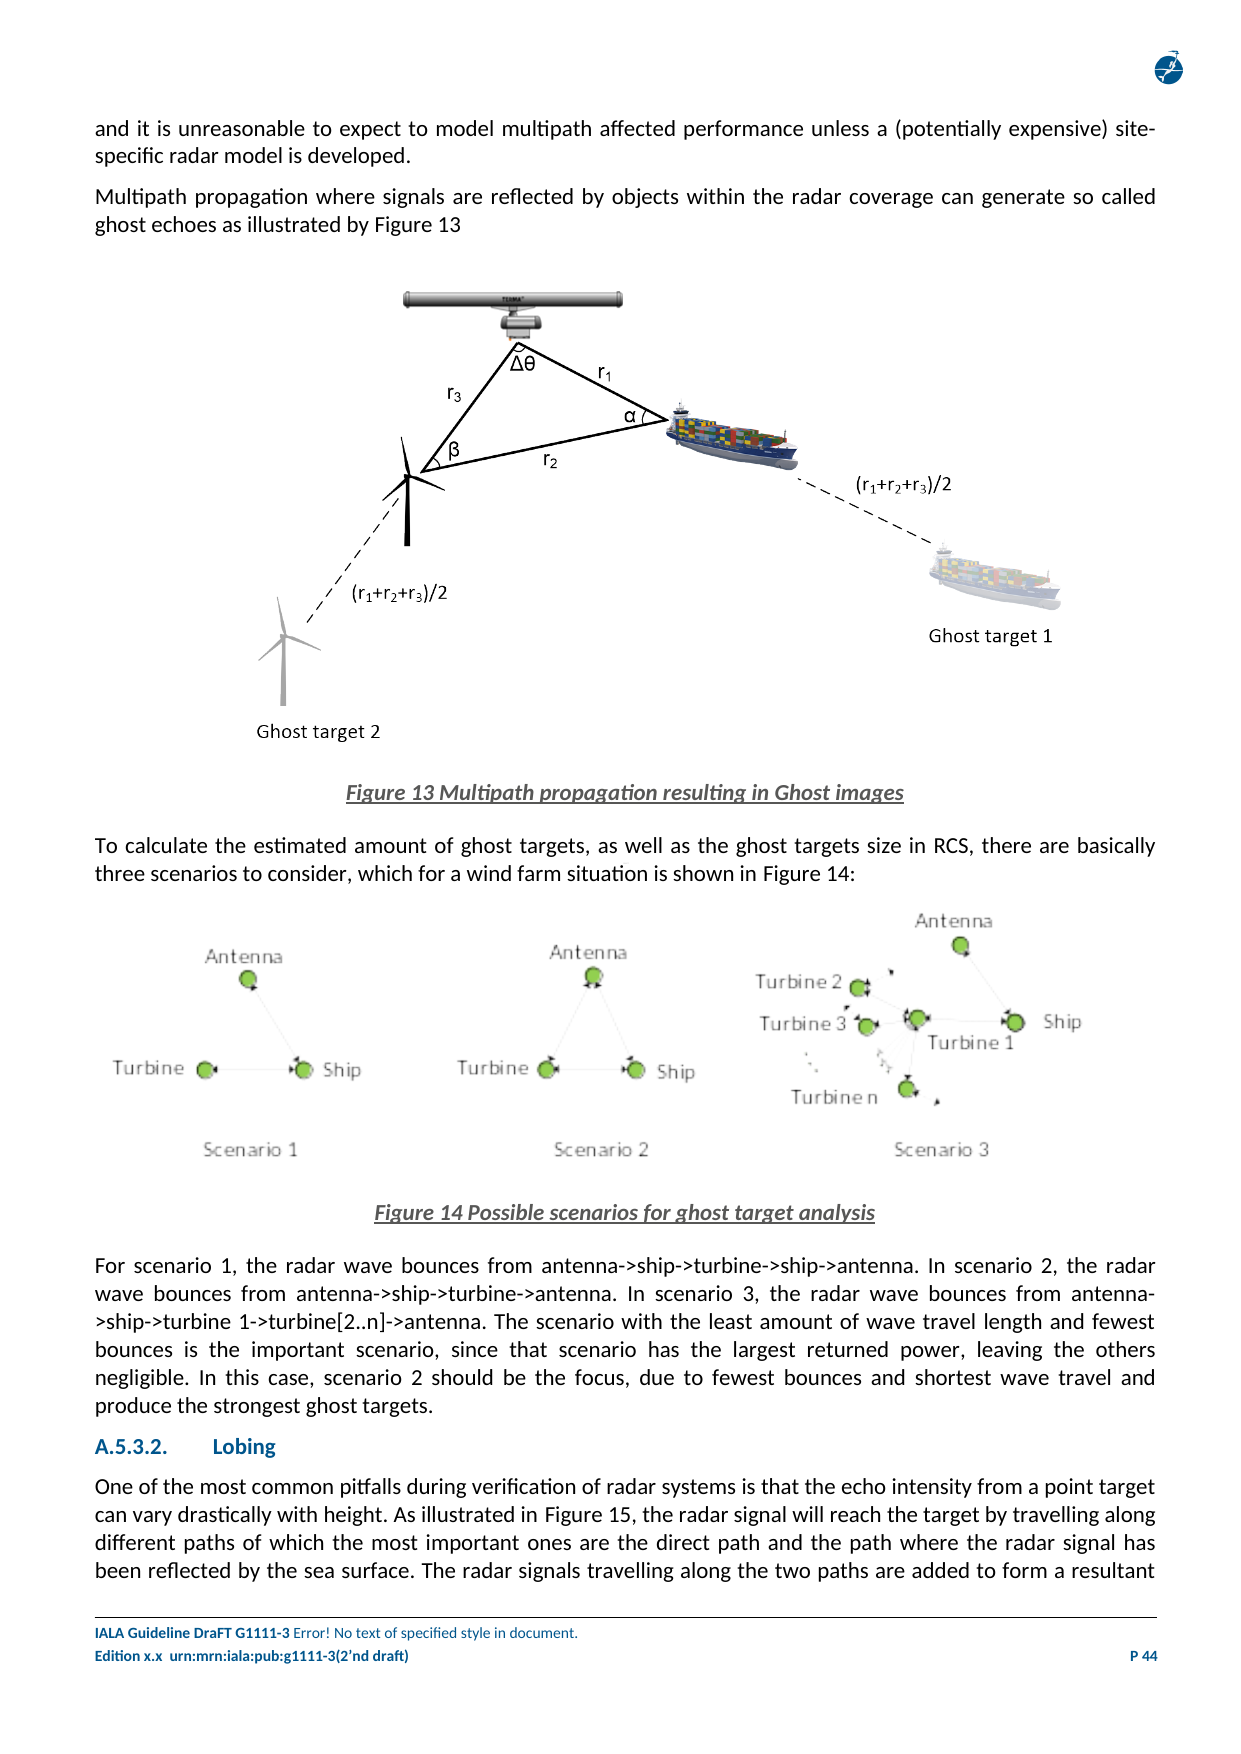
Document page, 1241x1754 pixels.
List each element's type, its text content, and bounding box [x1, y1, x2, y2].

text Figure 14 Possible scenarios for ghost target analysis [94, 1198, 1157, 1226]
picture [171, 291, 1081, 754]
text Lobing [94, 1432, 1157, 1460]
picture [1123, 0, 1241, 119]
text Multipath propagation where signals are reflected by objects within the radar coverage can generate so called ghost echoes as illustrated by Figure 13 [94, 182, 1157, 238]
text Figure 13 Multipath propagation resulting in Ghost images [94, 778, 1157, 806]
text To calculate the estimated amount of ghost targets, as well as the ghost targets size in RCS, there are basically three scenarios to consider, which for a wind farm situation is shown in Figure 14: [94, 831, 1157, 887]
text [94, 1472, 1157, 1584]
text For scenario 1, the radar wave bounces from antenna->ship->turbine->ship->antenna. In scenario 2, the radar wave bounces from antenna->ship->turbine->antenna. In scenario 3, the radar wave bounces from antenna->ship->turbine 1->turbine[2..n]->antenna. The scenario with the least amount of wave travel length and fewest bounces is the important scenario, since that scenario has the largest returned power, leaving the others negligible. In this case, scenario 2 should be the focus, due to fewest bounces and shortest wave travel and produce the strongest ghost targets. [94, 1251, 1157, 1419]
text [94, 114, 1157, 170]
